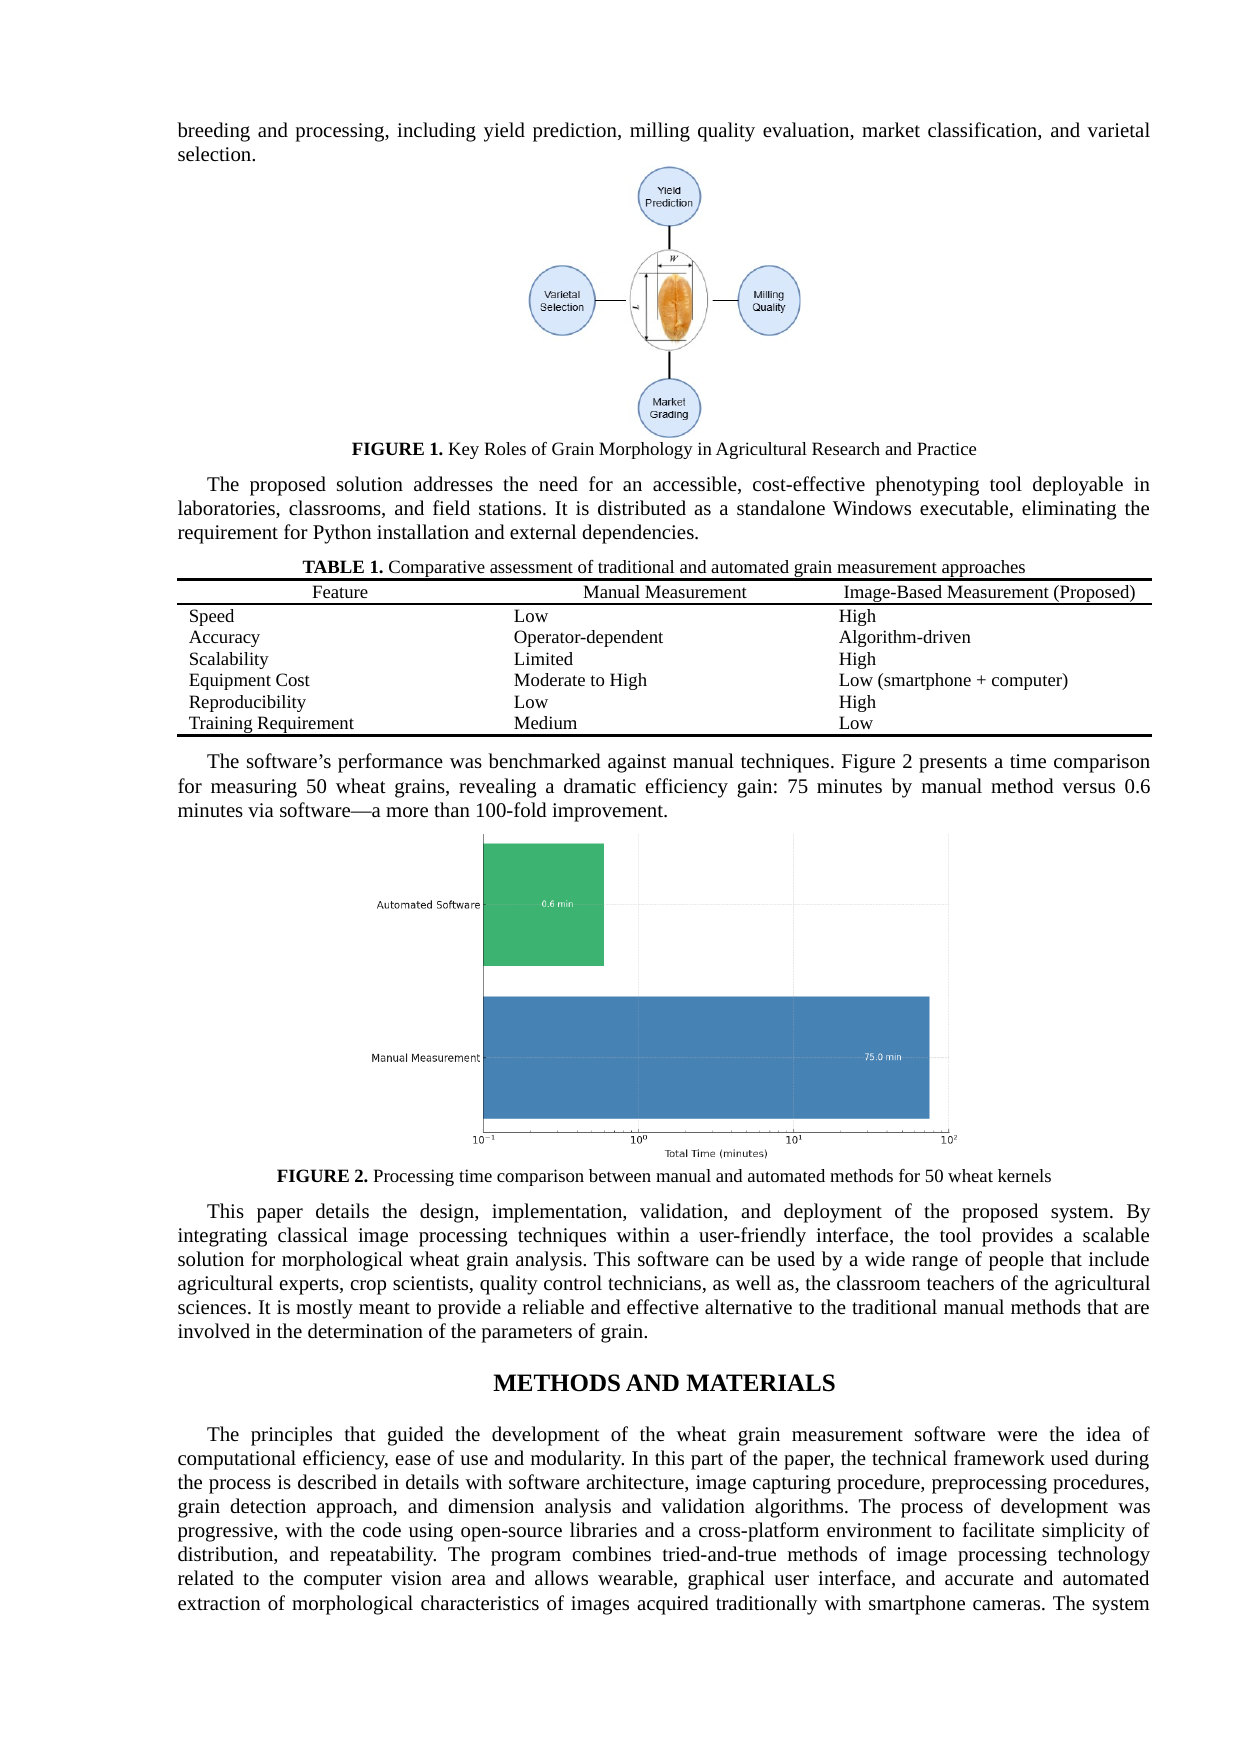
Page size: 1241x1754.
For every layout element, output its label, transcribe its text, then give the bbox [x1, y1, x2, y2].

table_cell Low (smartphone + computer) [827, 669, 1152, 691]
table_cell High [827, 691, 1152, 712]
table_cell Accuracy [177, 626, 502, 648]
table_cell Training Requirement [177, 712, 502, 734]
text METHODS AND MATERIALS [177, 1368, 1152, 1397]
picture [528, 166, 801, 438]
table_cell Limited [503, 648, 827, 669]
table_cell Operator-dependent [503, 626, 827, 648]
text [177, 1422, 1152, 1614]
table_cell Low [503, 691, 827, 712]
text TABLE 1. Comparative assessment of traditional and automated grain measurement approaches [177, 556, 1152, 578]
table_cell High [827, 605, 1152, 626]
text FIGURE 2. Processing time comparison between manual and automated methods for 50 wheat kernels [177, 1165, 1152, 1186]
table_header Feature [177, 581, 502, 602]
table_cell Reproducibility [177, 691, 502, 712]
table_cell Moderate to High [503, 669, 827, 691]
table_cell Low [503, 605, 827, 626]
text This paper details the design, implementation, validation, and deployment of the proposed system. By integrating classical image processing techniques within a user-friendly interface, the tool provides a scalable solution for morphological wheat grain analysis. This software can be used by a wide range of people that include agricultural experts, crop scientists, quality control technicians, as well as, the classroom teachers of the agricultural sciences. It is mostly meant to provide a reliable and effective alternative to the traditional manual methods that are involved in the determination of the parameters of grain. [177, 1199, 1152, 1343]
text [177, 118, 1152, 166]
table_header Image-Based Measurement (Proposed) [827, 581, 1152, 602]
table_cell High [827, 648, 1152, 669]
table_cell Algorithm-driven [827, 626, 1152, 648]
table_cell Scalability [177, 648, 502, 669]
table_header Manual Measurement [503, 581, 827, 602]
picture [366, 834, 963, 1165]
table_cell Medium [503, 712, 827, 734]
text FIGURE 1. Key Roles of Grain Morphology in Agricultural Research and Practice [177, 437, 1152, 459]
text The software’s performance was benchmarked against manual techniques. Figure 2 presents a time comparison for measuring 50 wheat grains, revealing a dramatic efficiency gain: 75 minutes by manual method versus 0.6 minutes via software—a more than 100-fold improvement. [177, 749, 1152, 822]
text The proposed solution addresses the need for an accessible, cost-effective phenotyping tool deployable in laboratories, classrooms, and field stations. It is distributed as a standalone Windows executable, eliminating the requirement for Python installation and external dependencies. [177, 471, 1152, 544]
table_cell Equipment Cost [177, 669, 502, 691]
table_cell Speed [177, 605, 502, 626]
table_cell Low [827, 712, 1152, 734]
